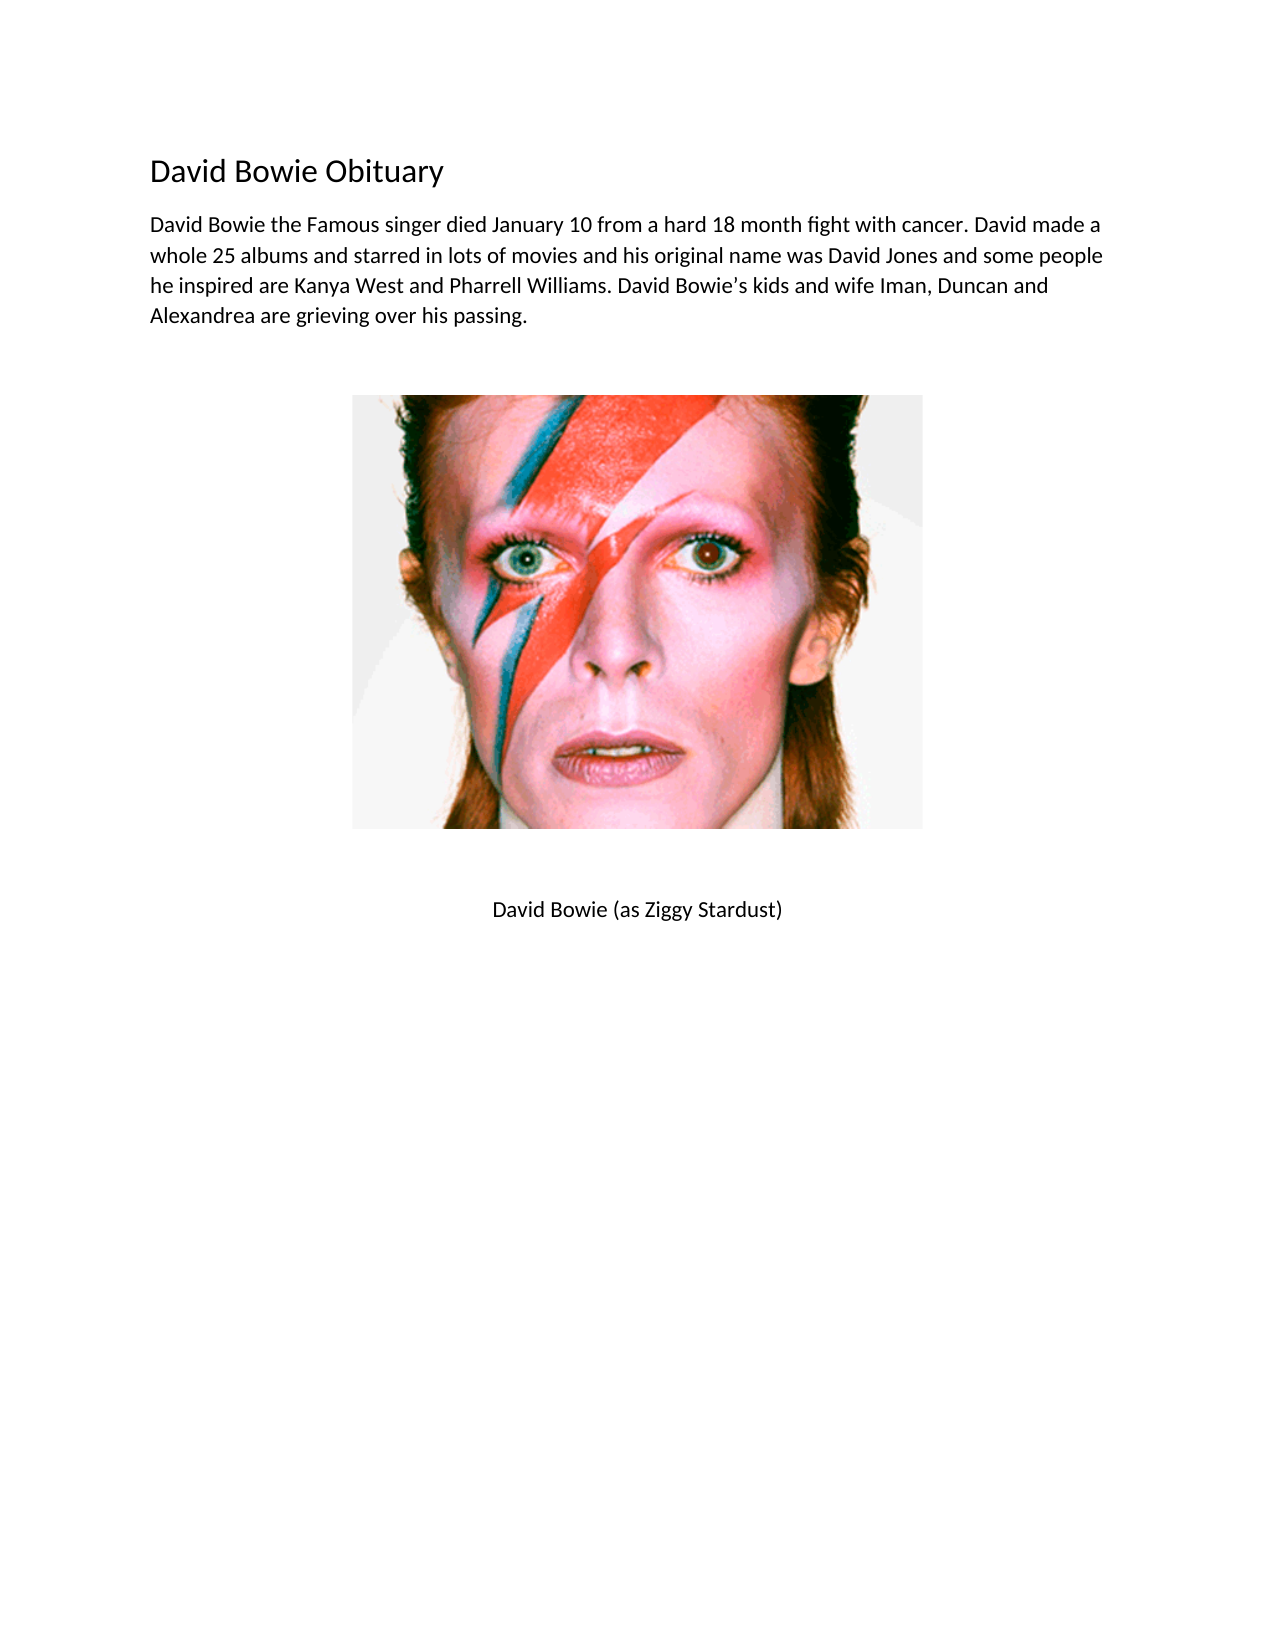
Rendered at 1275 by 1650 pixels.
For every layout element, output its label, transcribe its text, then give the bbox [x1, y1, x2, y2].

text David Bowie the Famous singer died January 10 from a hard 18 month fight with cancer. David made a whole 25 albums and starred in lots of movies and his original name was David Jones and some people he inspired are Kanya West and Pharrell Williams. David Bowie’s kids and wife Iman, Duncan and Alexandrea are grieving over his passing. [150, 211, 1125, 329]
text David Bowie (as Ziggy Stardust) [150, 895, 1125, 923]
text David Bowie Obituary [150, 150, 1125, 191]
picture [352, 395, 923, 829]
